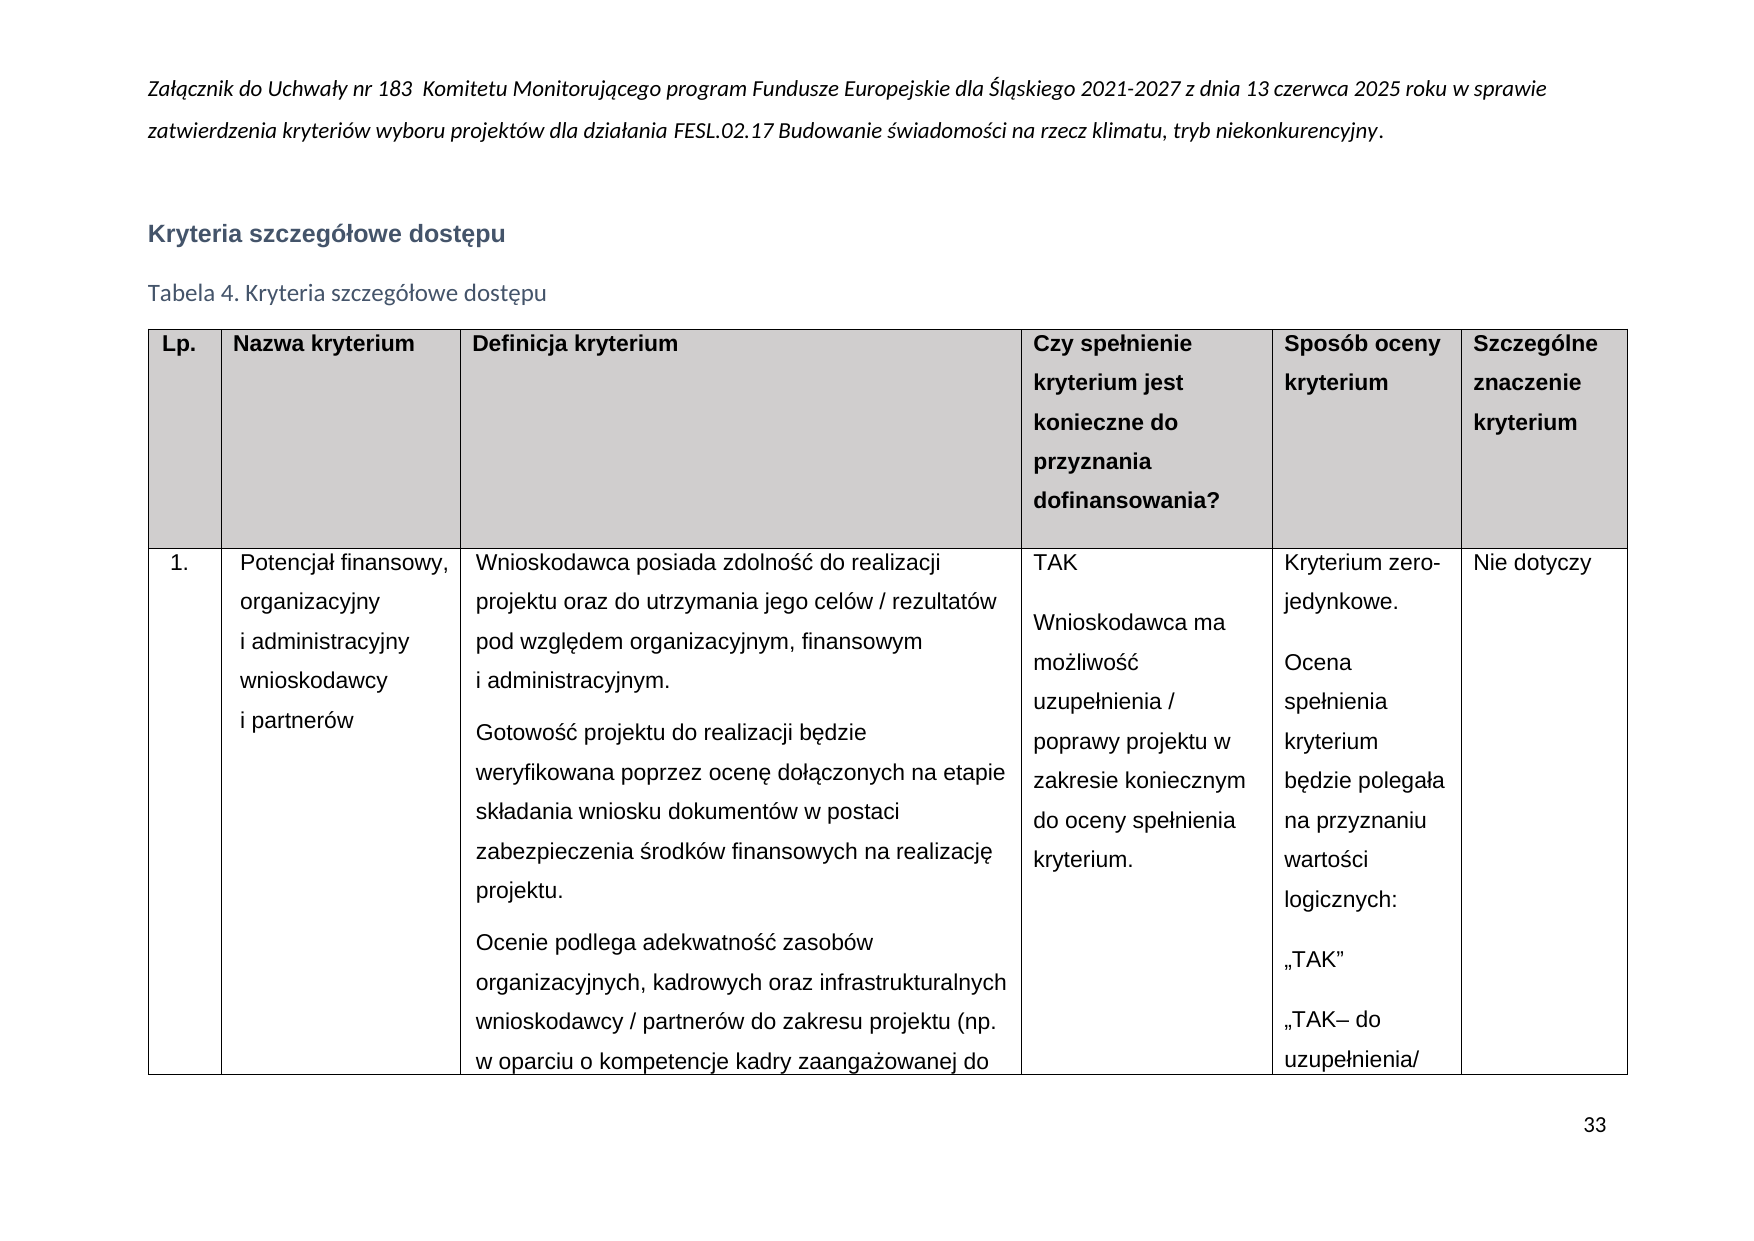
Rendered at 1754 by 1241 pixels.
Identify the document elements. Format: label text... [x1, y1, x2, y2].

table_header Nazwa kryterium [222, 330, 460, 548]
table_header Czy spełnienie kryterium jest konieczne do przyznania dofinansowania? [1022, 330, 1272, 548]
table_cell [149, 549, 221, 1074]
subtitle Kryteria szczegółowe dostępu [148, 219, 1606, 248]
table_header Lp. [149, 330, 221, 548]
table_cell Potencjał finansowy, organizacyjny i administracyjny wnioskodawcy i partnerów [222, 549, 460, 1074]
table_header Szczególne znaczenie kryterium [1462, 330, 1627, 548]
table_header Definicja kryterium [461, 330, 1021, 548]
table_cell Kryterium zero-jedynkowe. Ocena spełnienia kryterium będzie polegała na przyznaniu wartości logicznych: „TAK” „TAK– do uzupełnienia/ poprawy” „NIE” [1273, 549, 1461, 1074]
table_cell Nie dotyczy [1462, 549, 1627, 1074]
text Tabela 4. Kryteria szczegółowe dostępu [148, 277, 1606, 308]
table_cell Wnioskodawca posiada zdolność do realizacji projektu oraz do utrzymania jego celów / rezultatów pod względem organizacyjnym, finansowym i administracyjnym. Gotowość projektu do realizacji będzie weryfikowana poprzez ocenę dołączonych na etapie składania wniosku dokumentów w postaci zabezpieczenia środków finansowych na realizację projektu. Ocenie podlega adekwatność zasobów organizacyjnych, kadrowych oraz infrastrukturalnych wnioskodawcy / partnerów do zakresu projektu (np. w oparciu o kompetencje kadry zaangażowanej do projektu, liczby miejsc pracy, posiadanej infrastruktury). Kryterium zostanie zweryfikowane przez oceniającego na podstawie zapisów wniosku o dofinansowanie projektu i dołączonych dokumentów. [461, 549, 1021, 1074]
table_header Sposób oceny kryterium [1273, 330, 1461, 548]
table_cell TAK Wnioskodawca ma możliwość uzupełnienia / poprawy projektu w zakresie koniecznym do oceny spełnienia kryterium. [1022, 549, 1272, 1074]
